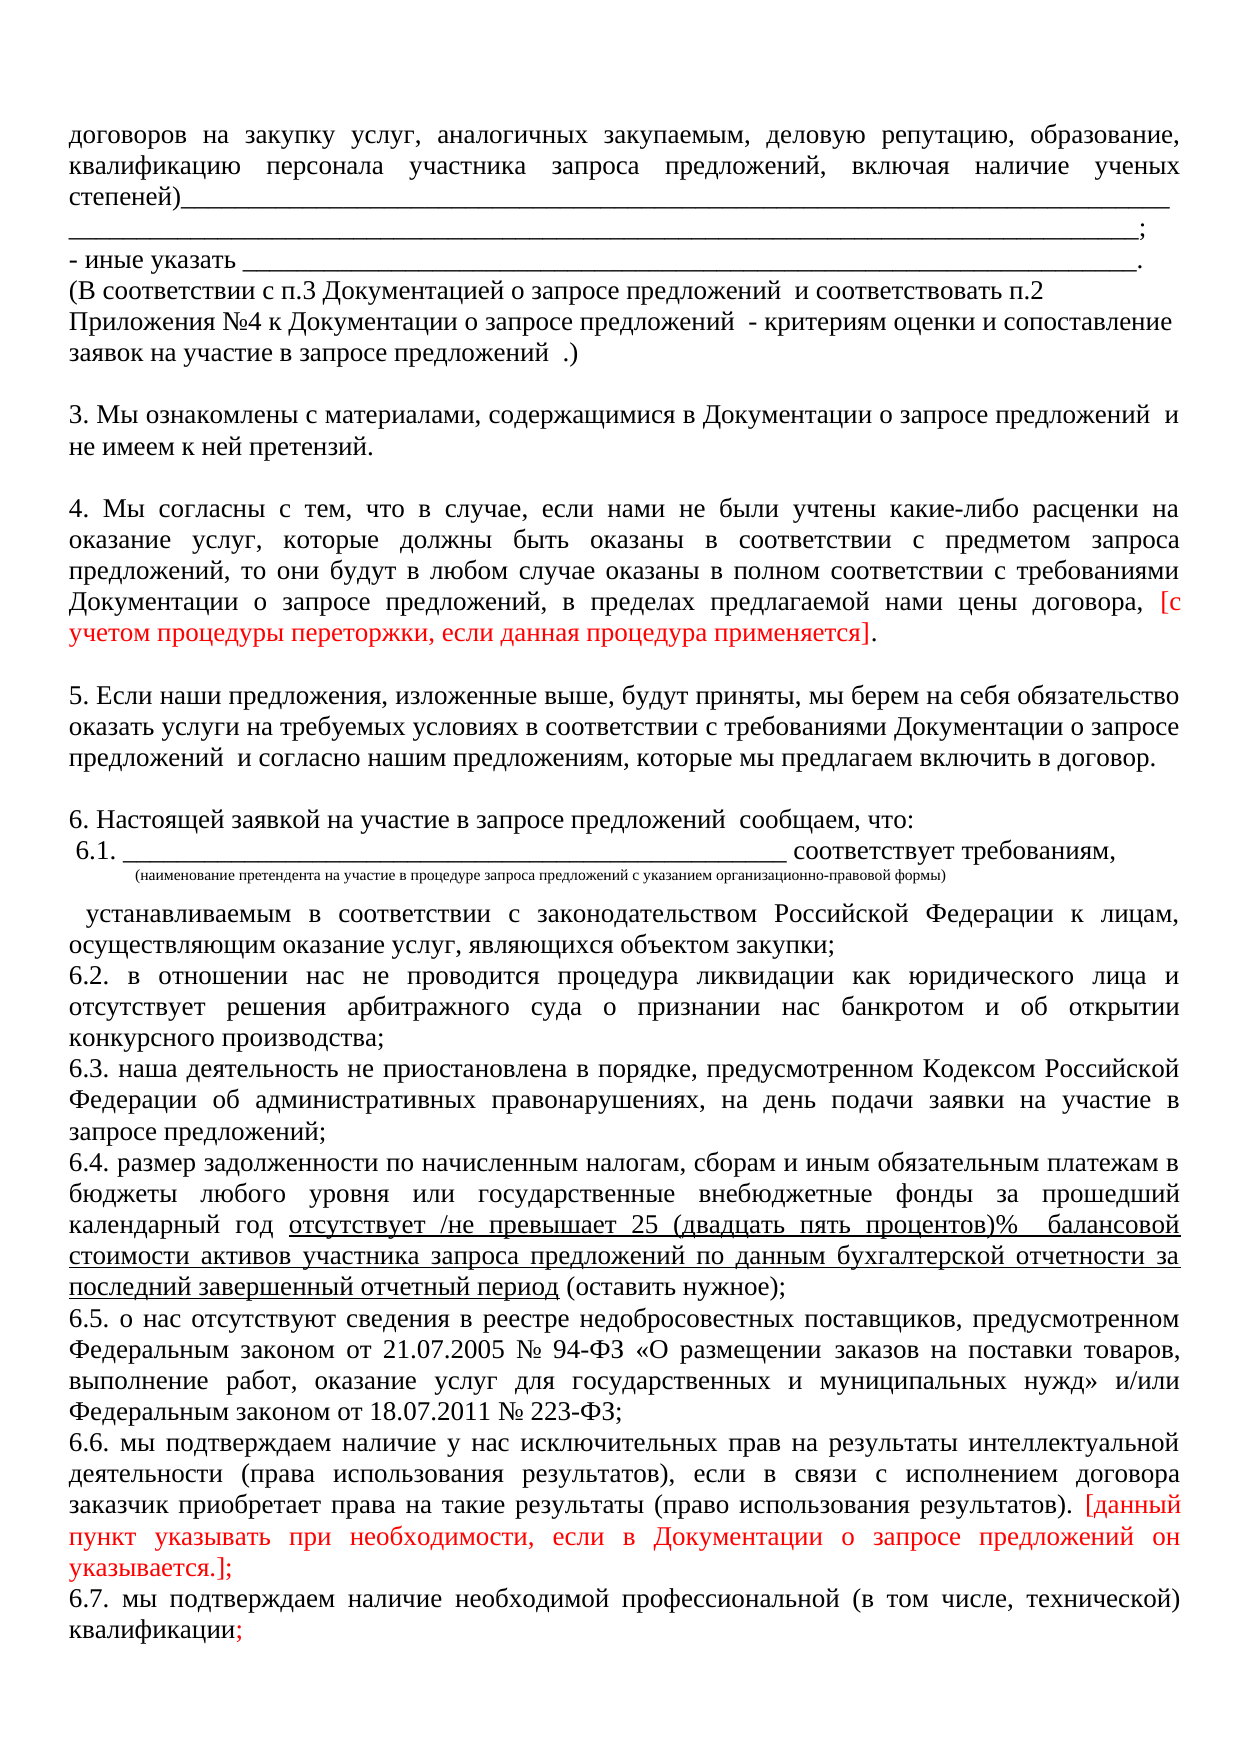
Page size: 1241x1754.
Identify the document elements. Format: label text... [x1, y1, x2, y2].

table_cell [58, 803, 1192, 1644]
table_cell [58, 118, 1192, 461]
table_cell 4. Мы согласны с тем, что в случае, если нами не были учтены какие-либо расценки на оказание услуг, которые должны быть оказаны в соответствии с предметом запроса предложений, то они будут в любом случае оказаны в полном соответствии с требованиями Документации о запросе предложений, в пределах предлагаемой нами цены договора, [с учетом процедуры переторжки, если данная процедура применяется]. [58, 461, 1192, 679]
table_cell 5. Если наши предложения, изложенные выше, будут приняты, мы берем на себя обязательство оказать услуги на требуемых условиях в соответствии с требованиями Документации о запросе предложений и согласно нашим предложениям, которые мы предлагаем включить в договор. [58, 679, 1192, 803]
